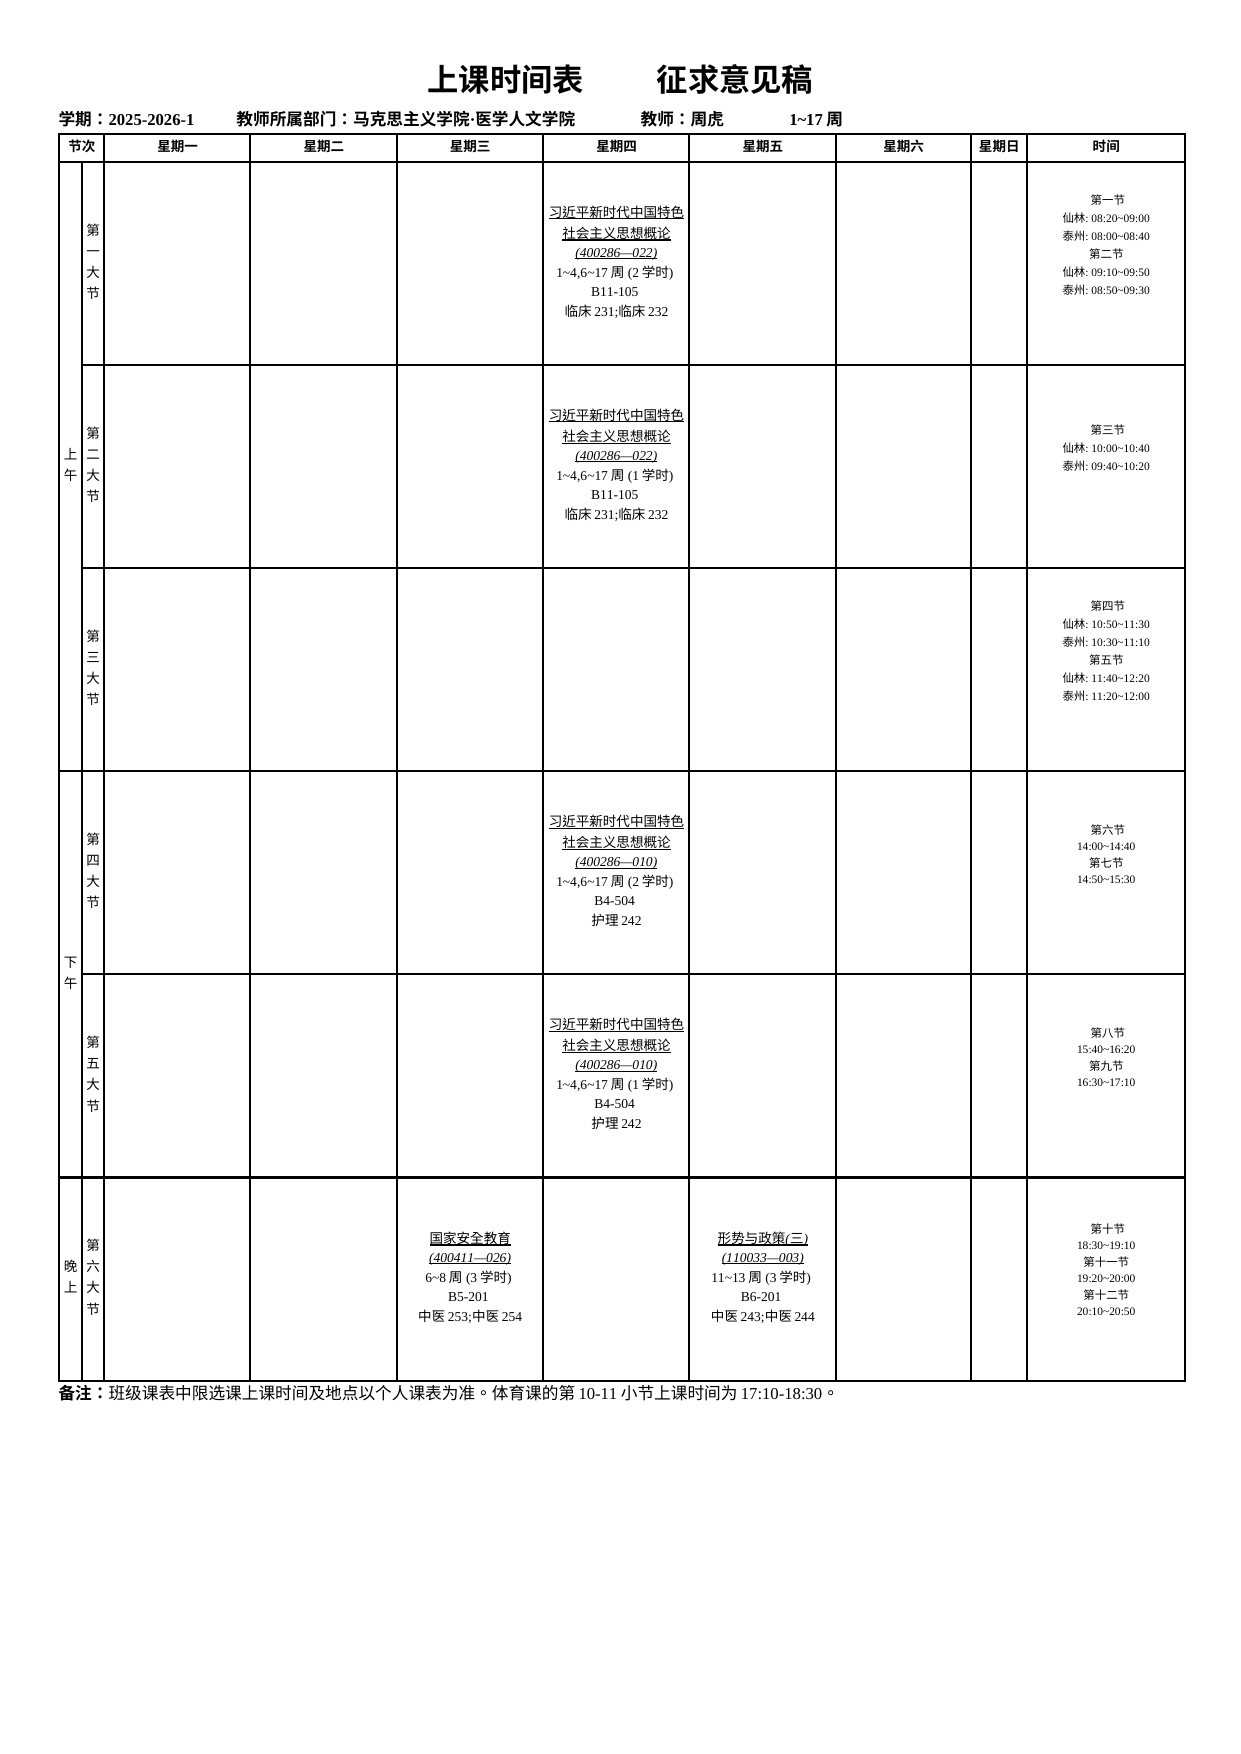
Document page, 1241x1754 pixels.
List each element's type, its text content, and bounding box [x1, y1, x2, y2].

table_header 星期日 [972, 135, 1026, 161]
table_cell [105, 569, 249, 770]
table_cell [105, 975, 249, 1176]
table_cell [105, 1179, 249, 1379]
table_cell 国家安全教育 (400411—026) 6~8周 (3学时) B5-201 中医253;中医254 [398, 1179, 542, 1379]
table_cell [251, 772, 396, 973]
table_cell 习近平新时代中国特色社会主义思想概论 (400286—022) 1~4,6~17周 (1学时) B11-105 临床231;临床232 [544, 366, 688, 567]
table_cell 第三大节 [83, 569, 103, 770]
table_cell 习近平新时代中国特色社会主义思想概论 (400286—010) 1~4,6~17周 (1学时) B4-504 护理242 [544, 975, 688, 1176]
table_header 星期三 [398, 135, 542, 161]
table_cell [837, 163, 970, 364]
text 学期：2025-2026-1 教师所属部门：马克思主义学院·医学人文学院 教师：周虎 1~17周 [58, 107, 1182, 130]
table_header 星期五 [690, 135, 835, 161]
table_header 星期四 [544, 135, 688, 161]
table_cell [251, 975, 396, 1176]
table_cell 第一大节 [83, 163, 103, 364]
table_cell 第六大节 [83, 1179, 103, 1379]
table_cell 习近平新时代中国特色社会主义思想概论 (400286—022) 1~4,6~17周 (2学时) B11-105 临床231;临床232 [544, 163, 688, 364]
table_cell 晚上 [60, 1179, 81, 1379]
table_header 节次 [60, 135, 103, 161]
table_cell [544, 1179, 688, 1379]
table_cell [105, 366, 249, 567]
table_cell [837, 366, 970, 567]
table_cell 下午 [60, 772, 81, 1176]
table_cell 第一节 仙林: 08:20~09:00 泰州: 08:00~08:40 第二节 仙林: 09:10~09:50 泰州: 08:50~09:30 [1028, 163, 1184, 364]
table_cell [972, 975, 1026, 1176]
table_cell [398, 772, 542, 973]
table_cell [972, 1179, 1026, 1379]
table_cell [251, 163, 396, 364]
table_cell 第六节 14:00~14:40 第七节 14:50~15:30 [1028, 772, 1184, 973]
table_cell 习近平新时代中国特色社会主义思想概论 (400286—010) 1~4,6~17周 (2学时) B4-504 护理242 [544, 772, 688, 973]
text 备注：班级课表中限选课上课时间及地点以个人课表为准。体育课的第10-11小节上课时间为17:10-18:30。 [58, 1382, 1182, 1404]
table_cell [837, 975, 970, 1176]
table_header 星期一 [105, 135, 249, 161]
table_cell [251, 1179, 396, 1379]
table_cell [251, 366, 396, 567]
table_cell 第四大节 [83, 772, 103, 973]
table_cell [690, 772, 835, 973]
table_cell [105, 772, 249, 973]
table_cell [398, 163, 542, 364]
table_cell 第二大节 [83, 366, 103, 567]
table_cell [972, 163, 1026, 364]
table_header 星期二 [251, 135, 396, 161]
table_cell [972, 366, 1026, 567]
table_cell [251, 569, 396, 770]
table_cell 第四节 仙林: 10:50~11:30 泰州: 10:30~11:10 第五节 仙林: 11:40~12:20 泰州: 11:20~12:00 [1028, 569, 1184, 770]
table_cell [544, 569, 688, 770]
table_cell [837, 1179, 970, 1379]
table_header 时间 [1028, 135, 1184, 161]
text 上课时间表 征求意见稿 [58, 58, 1182, 101]
table_cell [972, 569, 1026, 770]
table_cell [105, 163, 249, 364]
table_cell [690, 163, 835, 364]
table_cell [398, 366, 542, 567]
table_cell 形势与政策(三) (110033—003) 11~13周 (3学时) B6-201 中医243;中医244 [690, 1179, 835, 1379]
table_cell [690, 569, 835, 770]
table_cell 第十节 18:30~19:10 第十一节 19:20~20:00 第十二节 20:10~20:50 [1028, 1179, 1184, 1379]
table_cell [972, 772, 1026, 973]
table_cell [837, 772, 970, 973]
table_cell [690, 975, 835, 1176]
table_header 星期六 [837, 135, 970, 161]
table_cell [398, 975, 542, 1176]
table_cell [837, 569, 970, 770]
table_cell 第三节 仙林: 10:00~10:40 泰州: 09:40~10:20 [1028, 366, 1184, 567]
table_cell 上午 [60, 163, 81, 770]
table_cell [398, 569, 542, 770]
table_cell 第五大节 [83, 975, 103, 1176]
table_cell 第八节 15:40~16:20 第九节 16:30~17:10 [1028, 975, 1184, 1176]
table_cell [690, 366, 835, 567]
